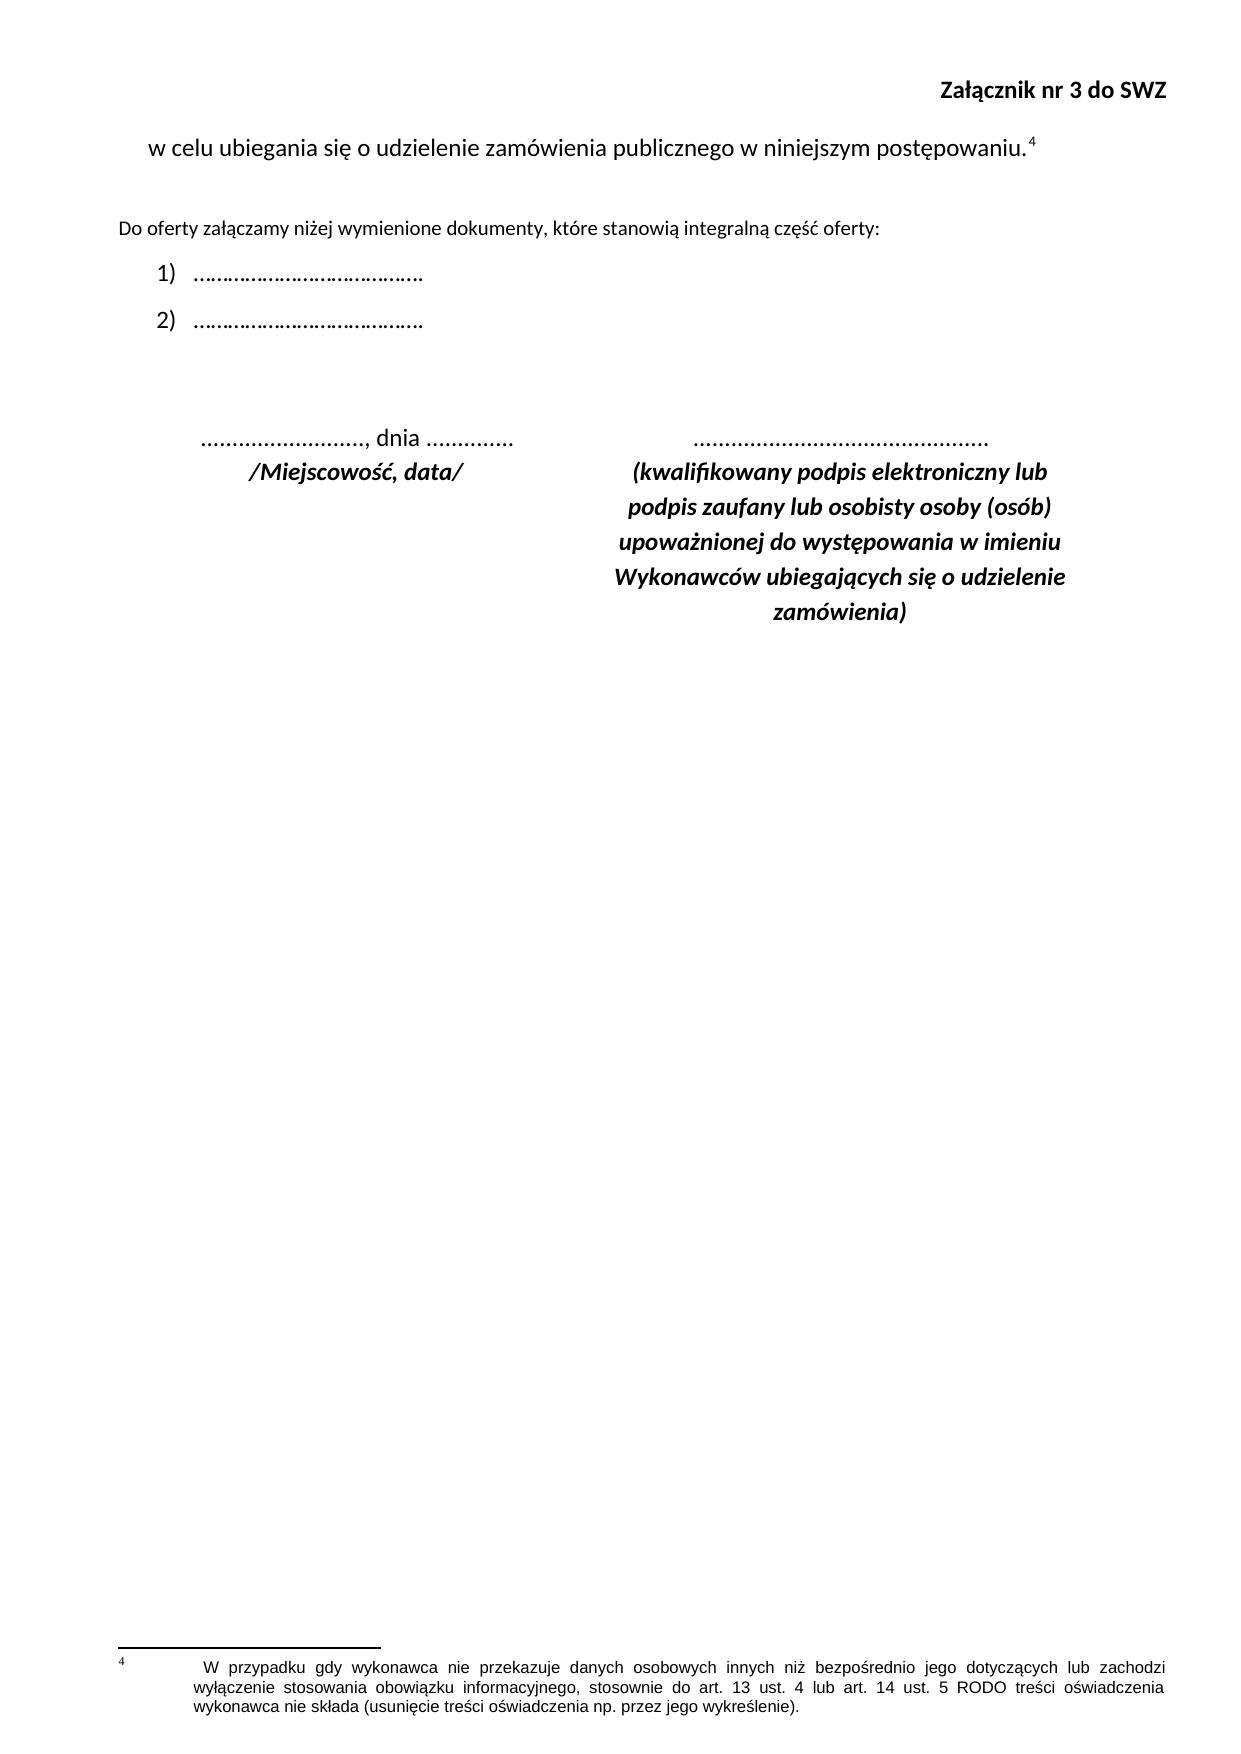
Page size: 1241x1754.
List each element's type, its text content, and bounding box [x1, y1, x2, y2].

table_header .........................., dnia .............. [118, 422, 596, 456]
table_cell /Miejscowość, data/ [118, 456, 596, 630]
list …………………………………. [156, 257, 1166, 287]
text Do oferty załączamy niżej wymienione dokumenty, które stanowią integralną część oferty: [118, 215, 1166, 240]
table_cell (kwalifikowany podpis elektroniczny lub podpis zaufany lub osobisty osoby (osób) upoważnionej do występowania w imieniu Wykonawców ubiegających się o udzielenie zamówienia) [596, 456, 1086, 630]
table_header ............................................... [596, 422, 1086, 456]
list …………………………………. [156, 304, 1166, 335]
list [148, 132, 1166, 163]
